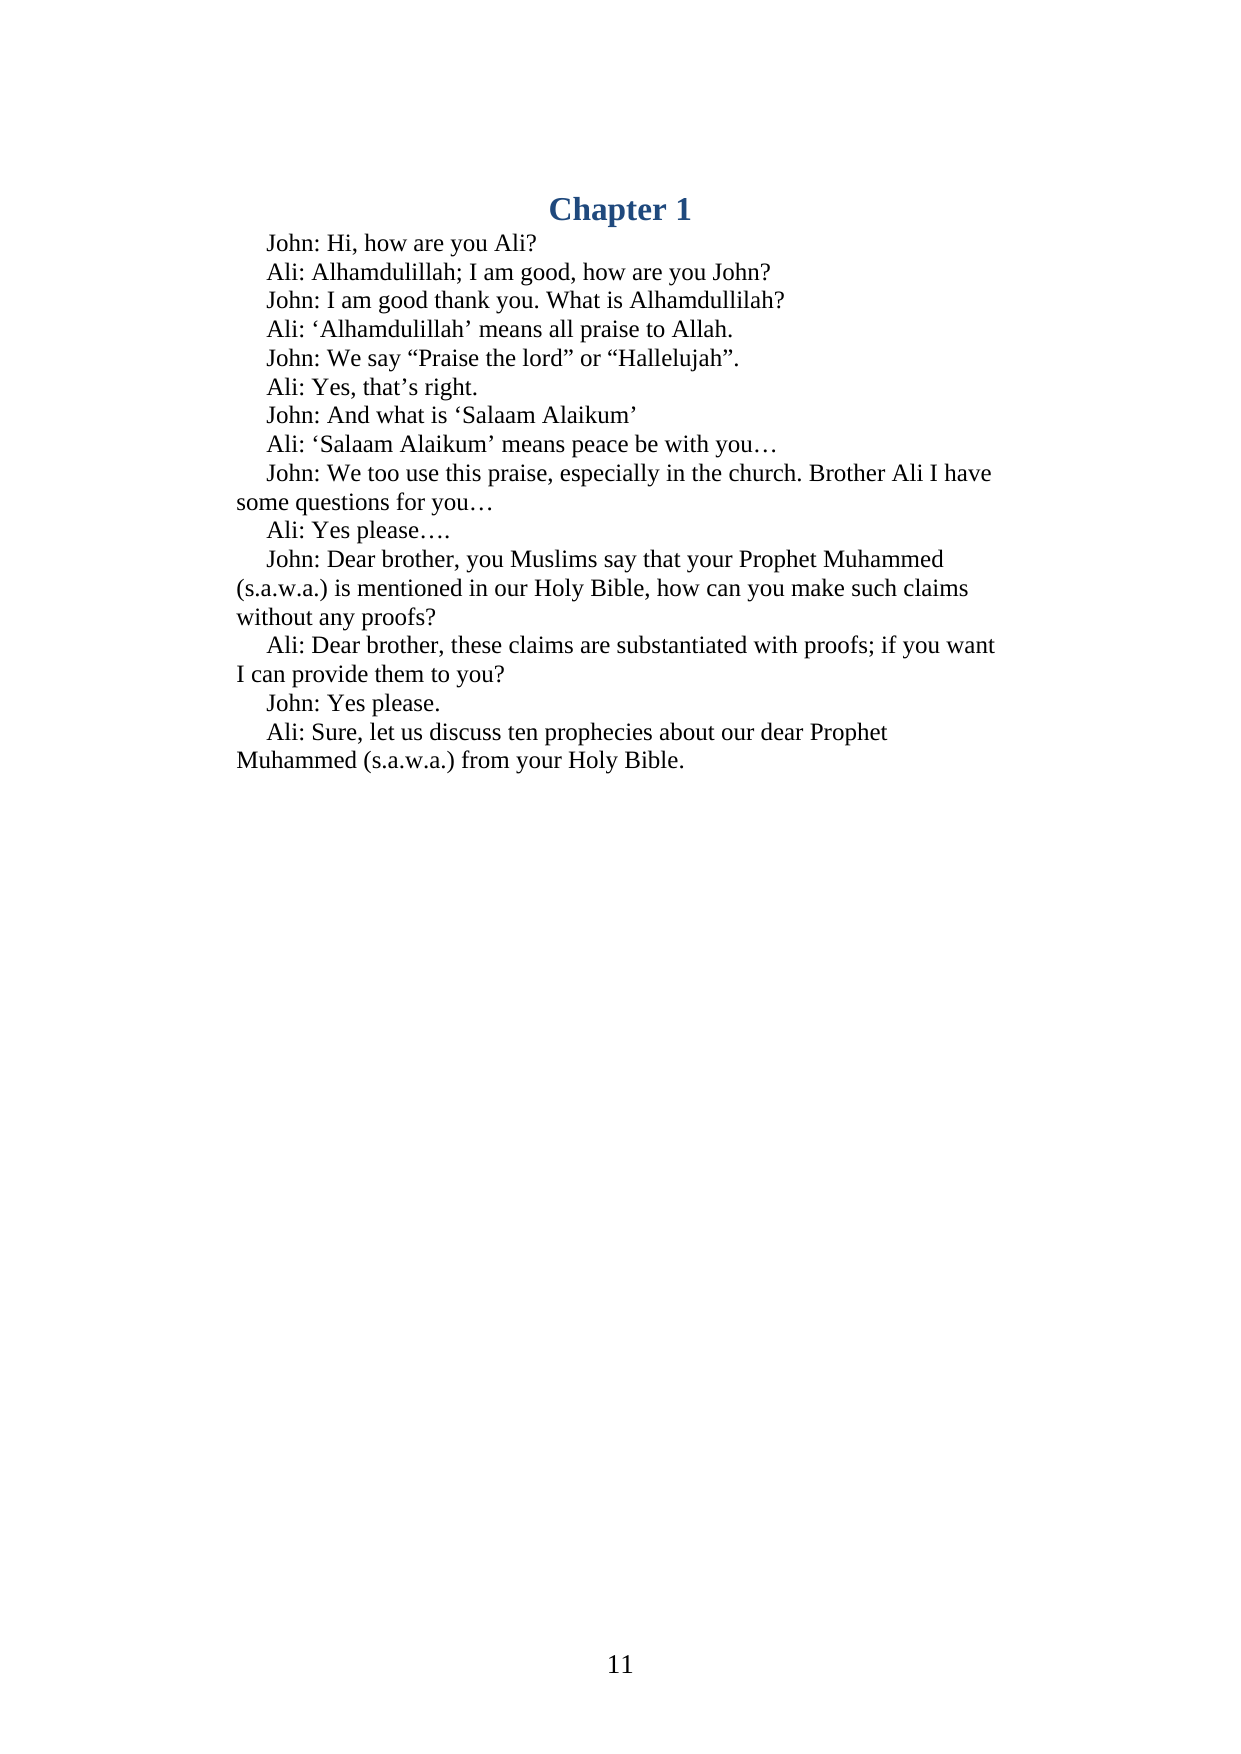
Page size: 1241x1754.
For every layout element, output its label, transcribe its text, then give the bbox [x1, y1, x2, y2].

text Ali: Yes, that’s right. [236, 372, 1004, 401]
text Ali: Dear brother, these claims are substantiated with proofs; if you want I can provide them to you? [236, 631, 1004, 688]
text John: Yes please. [236, 688, 1004, 717]
text John: Dear brother, you Muslims say that your Prophet Muhammed (s.a.w.a.) is mentioned in our Holy Bible, how can you make such claims without any proofs? [236, 544, 1004, 631]
subtitle Chapter 1 [236, 190, 1004, 228]
text Ali: ‘Salaam Alaikum’ means peace be with you… [236, 429, 1004, 458]
text Ali: Sure, let us discuss ten prophecies about our dear Prophet Muhammed (s.a.w.a.) from your Holy Bible. [236, 717, 1004, 774]
text John: Hi, how are you Ali? [236, 228, 1004, 257]
text John: We say “Praise the lord” or “Hallelujah”. [236, 343, 1004, 372]
text Ali: Alhamdulillah; I am good, how are you John? [236, 257, 1004, 286]
text Ali: ‘Alhamdulillah’ means all praise to Allah. [236, 314, 1004, 343]
text John: We too use this praise, especially in the church. Brother Ali I have some questions for you… [236, 458, 1004, 516]
text John: I am good thank you. What is Alhamdullilah? [236, 286, 1004, 314]
text Ali: Yes please…. [236, 516, 1004, 544]
text John: And what is ‘Salaam Alaikum’ [236, 401, 1004, 429]
